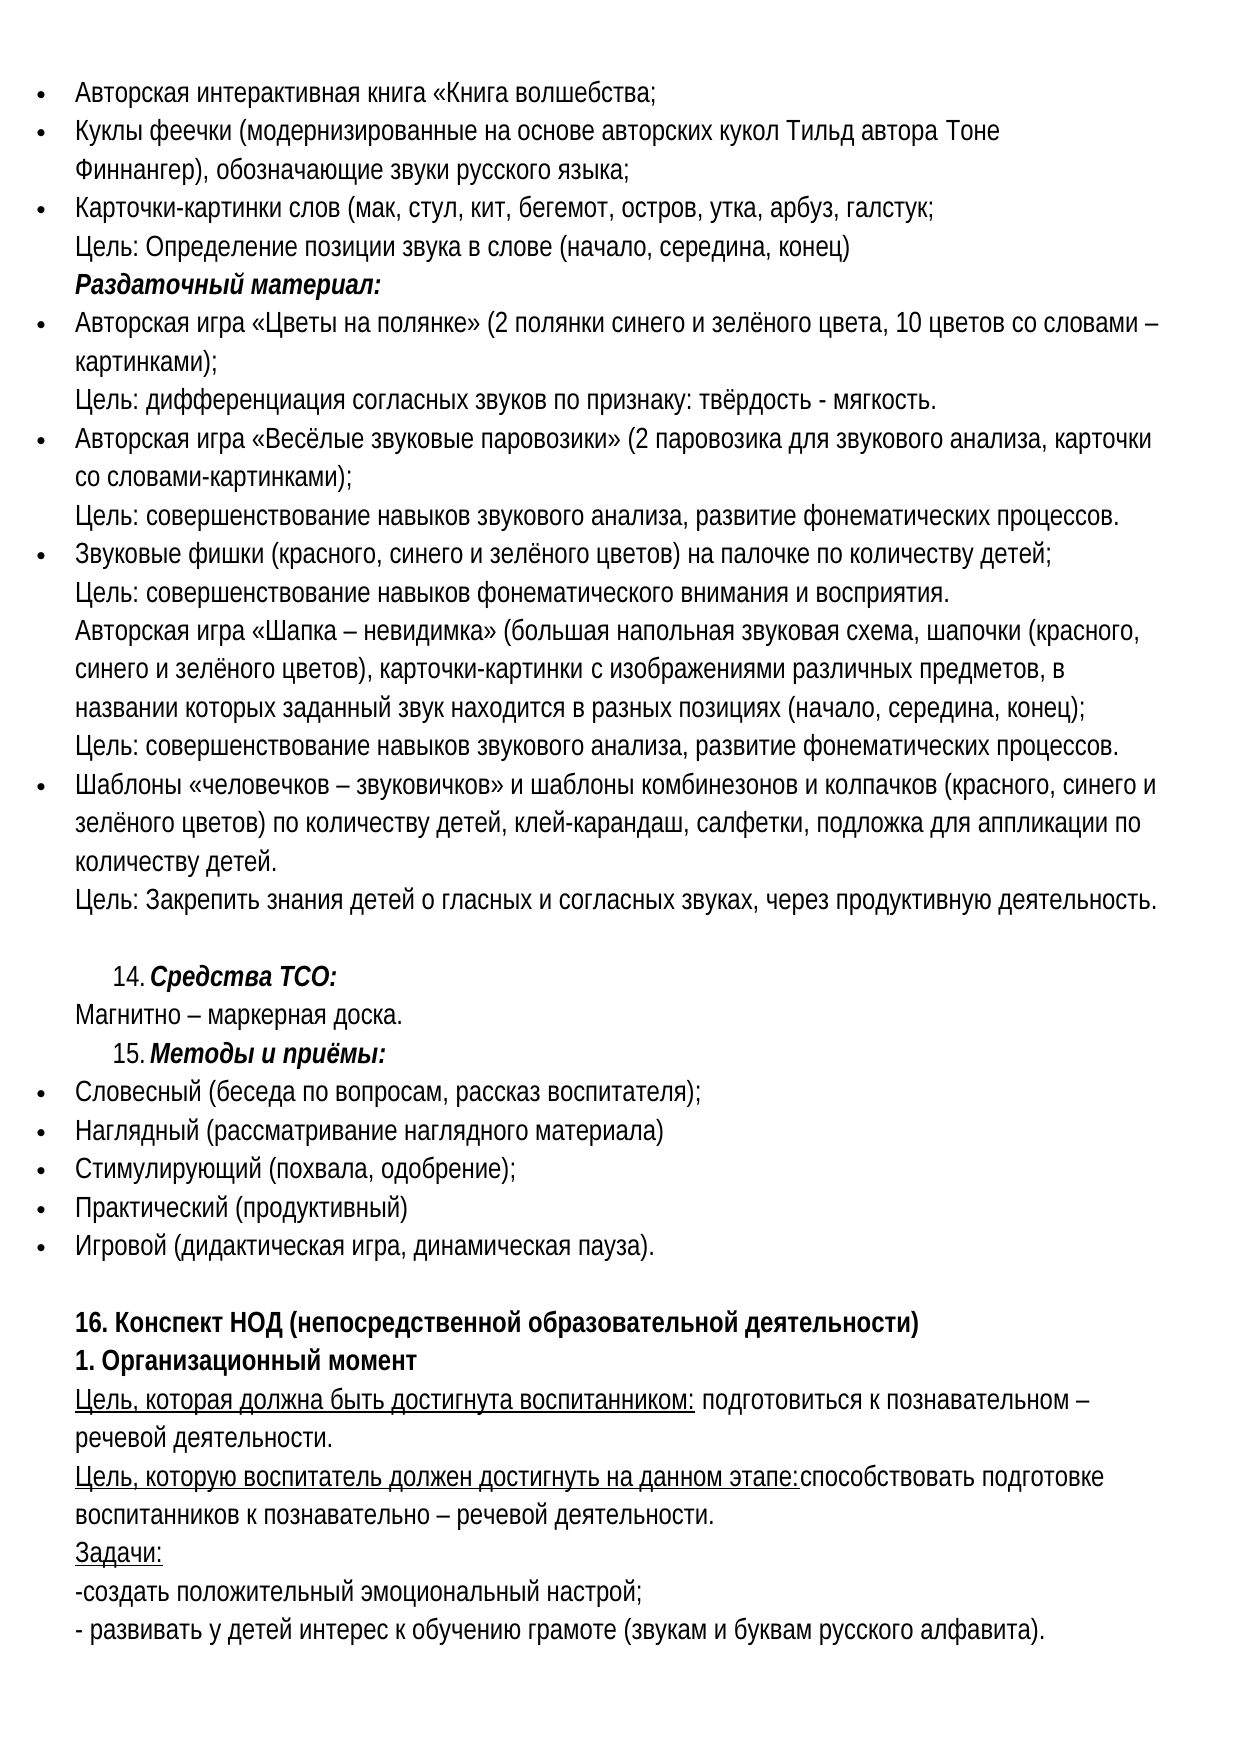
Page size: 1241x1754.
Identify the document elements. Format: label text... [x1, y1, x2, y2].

text Задачи: [75, 1536, 1165, 1569]
list Стимулирующий (похвала, одобрение); [37, 1151, 1165, 1185]
list Авторская игра «Цветы на полянке» (2 полянки синего и зелёного цвета, 10 цветов со словами – картинками); [37, 306, 1165, 377]
text Раздаточный материал: [75, 267, 1165, 301]
text Магнитно – маркерная доска. [75, 997, 1165, 1031]
list Шаблоны «человечков – звуковичков» и шаблоны комбинезонов и колпачков (красного, синего и зелёного цветов) по количеству детей, клей-карандаш, салфетки, подложка для аппликации по количеству детей. [37, 767, 1165, 877]
text Цель: дифференциация согласных звуков по признаку: твёрдость - мягкость. [75, 382, 1165, 416]
list Авторская интерактивная книга «Книга волшебства; [37, 75, 1165, 108]
list Средства ТСО: [112, 959, 1165, 992]
text Цель, которая должна быть достигнута воспитанником: подготовиться к познавательном – речевой деятельности. [75, 1382, 1165, 1454]
text Цель: Определение позиции звука в слове (начало, середина, конец) [75, 229, 1165, 262]
list Авторская игра «Весёлые звуковые паровозики» (2 паровозика для звукового анализа, карточки со словами-картинками); [37, 421, 1165, 493]
list Карточки-картинки слов (мак, стул, кит, бегемот, остров, утка, арбуз, галстук; [37, 190, 1165, 224]
text Авторская игра «Шапка – невидимка» (большая напольная звуковая схема, шапочки (красного, синего и зелёного цветов), карточки-картинки с изображениями различных предметов, в названии которых заданный звук находится в разных позициях (начало, середина, конец); [75, 613, 1165, 723]
text -создать положительный эмоциональный настрой; [75, 1574, 1165, 1607]
list Практический (продуктивный) [37, 1190, 1165, 1223]
text 16. Конспект НОД (непосредственной образовательной деятельности) [75, 1305, 1165, 1338]
list Методы и приёмы: [112, 1036, 1165, 1069]
list Куклы феечки (модернизированные на основе авторских кукол Тильд автора Тоне Финнангер), обозначающие звуки русского языка; [37, 113, 1165, 185]
text - развивать у детей интерес к обучению грамоте (звукам и буквам русского алфавита). [75, 1612, 1165, 1646]
list Звуковые фишки (красного, синего и зелёного цветов) на палочке по количеству детей; [37, 536, 1165, 570]
list Игровой (дидактическая игра, динамическая пауза). [37, 1228, 1165, 1262]
text Цель: совершенствование навыков фонематического внимания и восприятия. [75, 575, 1165, 608]
list Словесный (беседа по вопросам, рассказ воспитателя); [37, 1074, 1165, 1108]
text Цель: совершенствование навыков звукового анализа, развитие фонематических процессов. [75, 498, 1165, 531]
text Цель: совершенствование навыков звукового анализа, развитие фонематических процессов. [75, 728, 1165, 762]
text Цель, которую воспитатель должен достигнуть на данном этапе:способствовать подготовке воспитанников к познавательно – речевой деятельности. [75, 1459, 1165, 1531]
list Наглядный (рассматривание наглядного материала) [37, 1113, 1165, 1146]
text Цель: Закрепить знания детей о гласных и согласных звуках, через продуктивную деятельность. [75, 882, 1165, 916]
text 1. Организационный момент [75, 1343, 1165, 1377]
